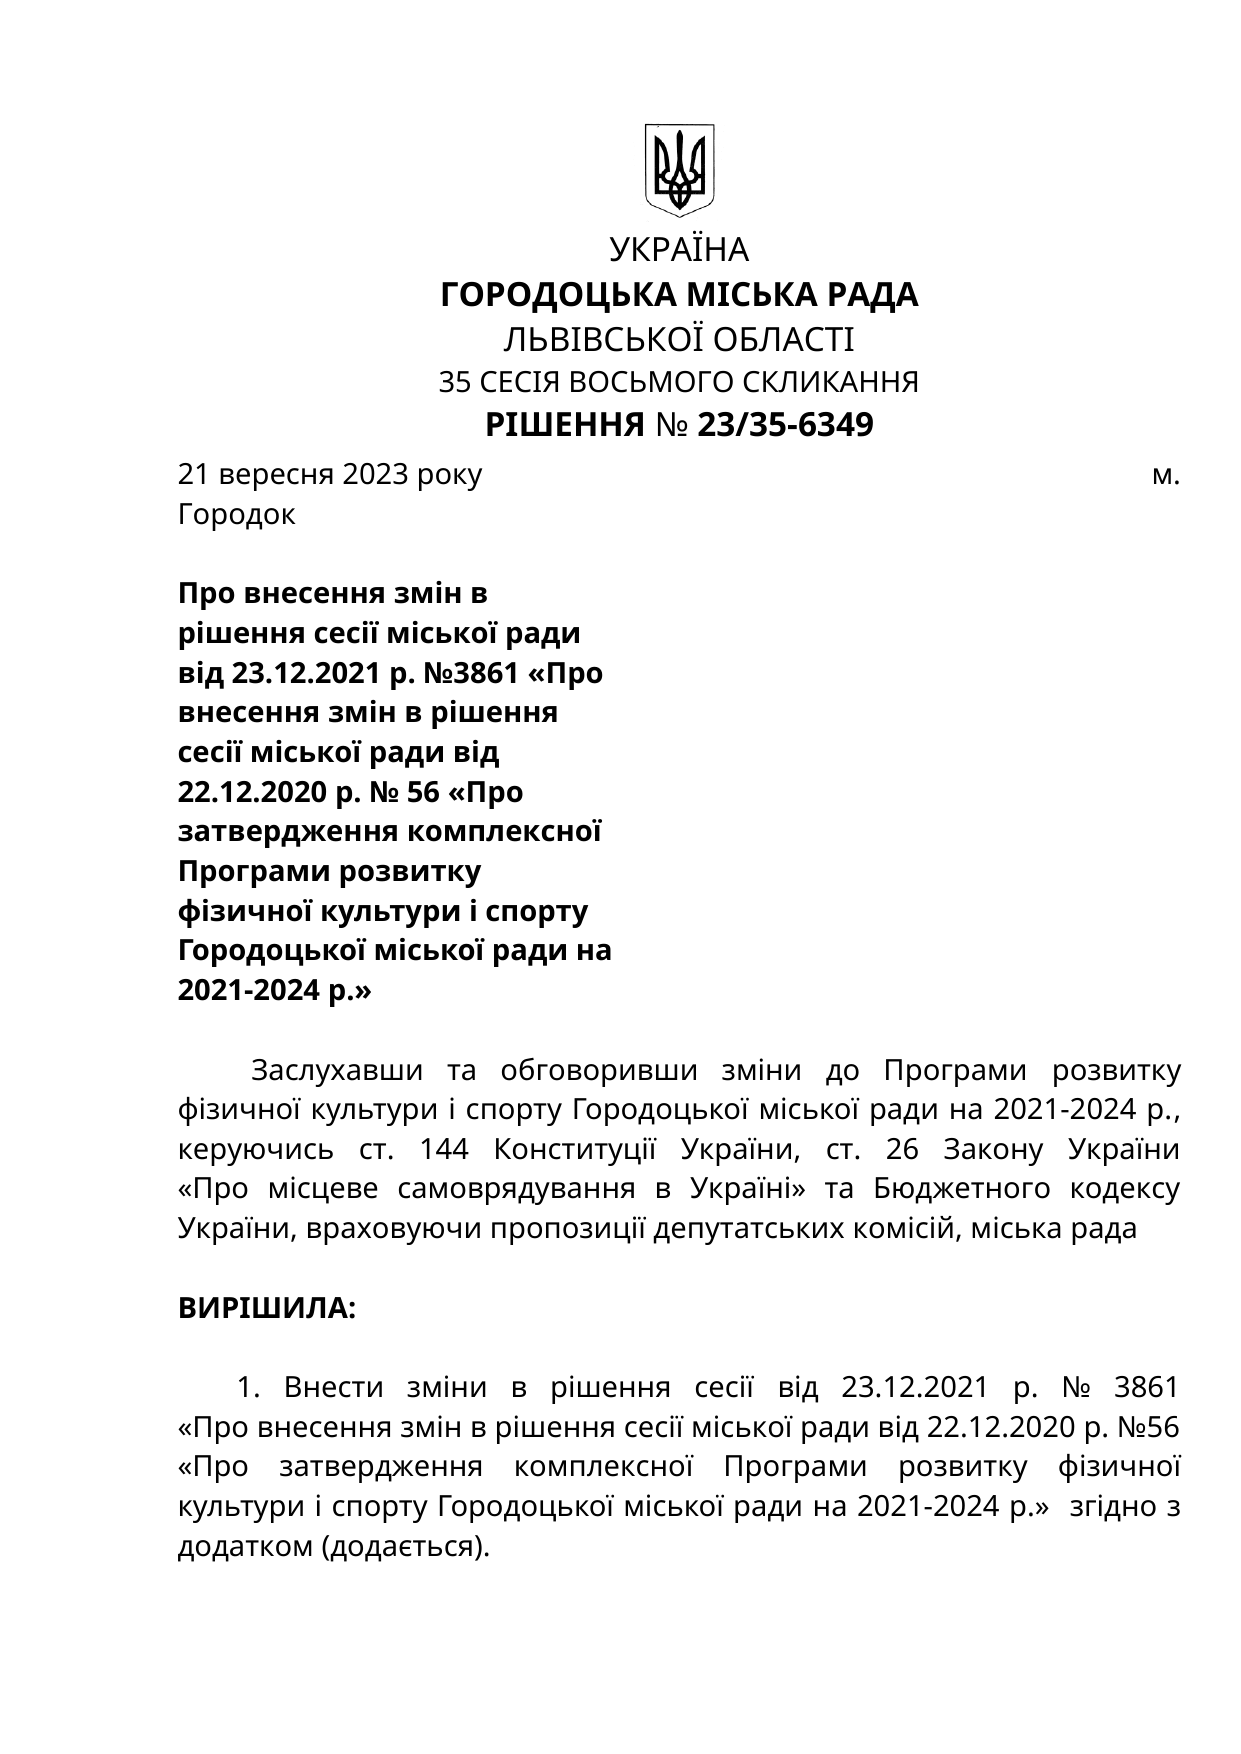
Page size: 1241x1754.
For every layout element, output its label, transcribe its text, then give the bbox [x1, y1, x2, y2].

text УКРАЇНА [177, 225, 1181, 271]
text 21 вересня 2023 року м. Городок [177, 453, 1181, 533]
text ГОРОДОЦЬКА МІСЬКА РАДА [177, 271, 1181, 316]
picture [632, 118, 726, 222]
text ВИРІШИЛА: [177, 1287, 1181, 1327]
text 35 сесія восьмого скликання [177, 362, 1181, 401]
text Про внесення змін в рішення сесії міської ради від 23.12.2021 р. №3861 «Про внесення змін в рішення сесії міської ради від 22.12.2020 р. № 56 «Про затвердження комплексної Програми розвитку фізичної культури і спорту Городоцької міської ради на 2021-2024 р.» [177, 572, 620, 1009]
text ЛЬВІВСЬКОЇ ОБЛАСТІ [177, 316, 1181, 362]
text Заслухавши та обговоривши зміни до Програми розвитку фізичної культури і спорту Городоцької міської ради на 2021-2024 р., керуючись ст. 144 Конституції України, ст. 26 Закону України «Про місцеве самоврядування в Україні» та Бюджетного кодексу України, враховуючи пропозиції депутатських комісій, міська рада [177, 1049, 1181, 1247]
text РІШЕННЯ № 23/35-6349 [177, 401, 1181, 447]
text 1. Внести зміни в рішення сесії від 23.12.2021 р. № 3861 «Про внесення змін в рішення сесії міської ради від 22.12.2020 р. №56 «Про затвердження комплексної Програми розвитку фізичної культури і спорту Городоцької міської ради на 2021-2024 р.» згідно з додатком (додається). [177, 1366, 1181, 1565]
